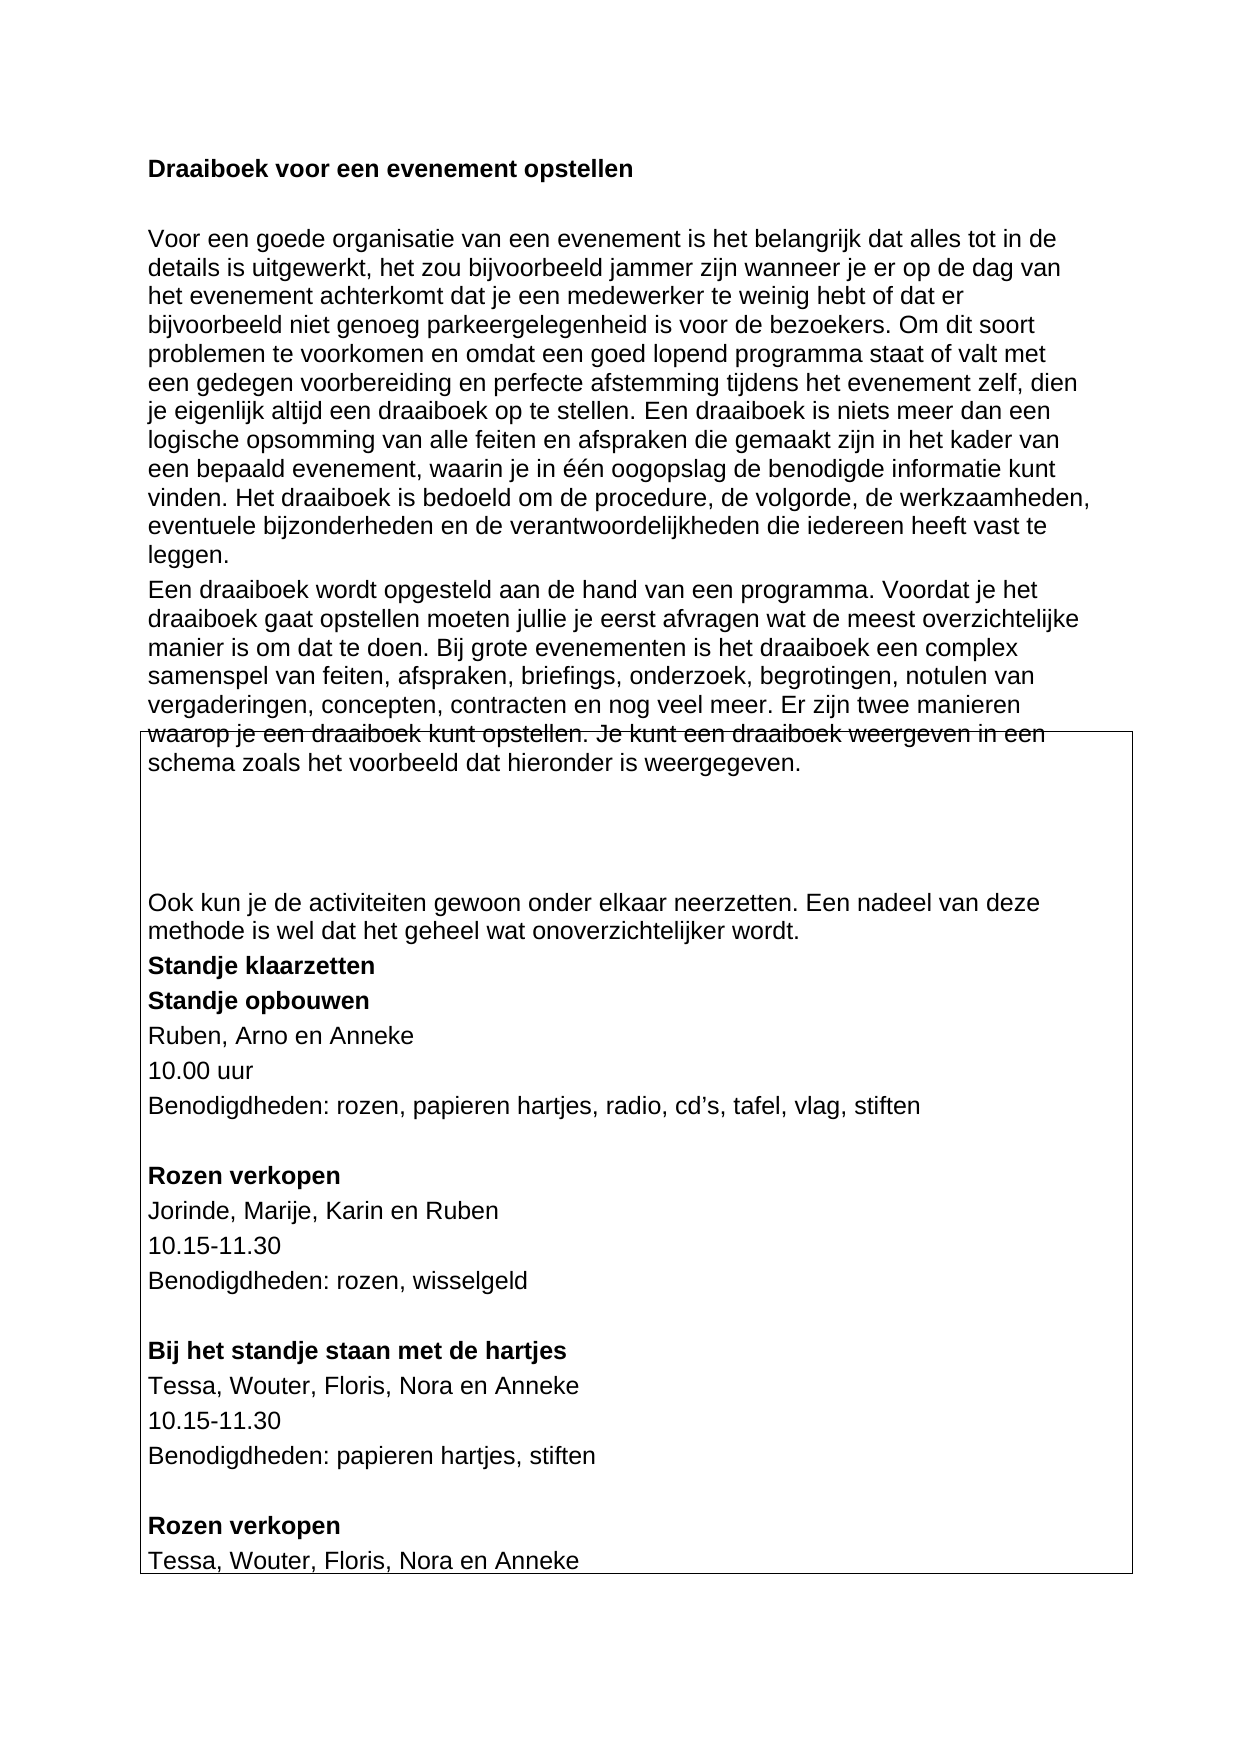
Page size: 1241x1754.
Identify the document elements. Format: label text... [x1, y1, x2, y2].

text Standje opbouwen [148, 986, 1093, 1015]
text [148, 1441, 1093, 1470]
text 10.15-11.30 [148, 1231, 1093, 1260]
text Een draaiboek wordt opgesteld aan de hand van een programma. Voordat je het draaiboek gaat opstellen moeten jullie je eerst afvragen wat de meest overzichtelijke manier is om dat te doen. Bij grote evenementen is het draaiboek een complex samenspel van feiten, afspraken, briefings, onderzoek, begrotingen, notulen van vergaderingen, concepten, contracten en nog veel meer. Er zijn twee manieren waarop je een draaiboek kunt opstellen. Je kunt een draaiboek weergeven in een schema zoals het voorbeeld dat hieronder is weergegeven. [148, 575, 1093, 731]
text Een draaiboek wordt opgesteld aan de hand van een programma. Voordat je het draaiboek gaat opstellen moeten jullie je eerst afvragen wat de meest overzichtelijke manier is om dat te doen. Bij grote evenementen is het draaiboek een complex samenspel van feiten, afspraken, briefings, onderzoek, begrotingen, notulen van vergaderingen, concepten, contracten en nog veel meer. Er zijn twee manieren waarop je een draaiboek kunt opstellen. Je kunt een draaiboek weergeven in een schema zoals het voorbeeld dat hieronder is weergegeven. [148, 732, 1093, 776]
text Ook kun je de activiteiten gewoon onder elkaar neerzetten. Een nadeel van deze methode is wel dat het geheel wat onoverzichtelijker wordt. [148, 888, 1093, 945]
text Benodigdheden: rozen, papieren hartjes, radio, cd’s, tafel, vlag, stiften [148, 1091, 1093, 1120]
text Draaiboek voor een evenement opstellen [148, 154, 1093, 183]
text Rozen verkopen [148, 1161, 1093, 1190]
text Tessa, Wouter, Floris, Nora en Anneke [148, 1371, 1093, 1400]
text Benodigdheden: rozen, wisselgeld [148, 1266, 1093, 1295]
text Standje klaarzetten [148, 951, 1093, 980]
text Jorinde, Marije, Karin en Ruben [148, 1196, 1093, 1225]
text Bij het standje staan met de hartjes [148, 1336, 1093, 1365]
text Voor een goede organisatie van een evenement is het belangrijk dat alles tot in de details is uitgewerkt, het zou bijvoorbeeld jammer zijn wanneer je er op de dag van het evenement achterkomt dat je een medewerker te weinig hebt of dat er bijvoorbeeld niet genoeg parkeergelegenheid is voor de bezoekers. Om dit soort problemen te voorkomen en omdat een goed lopend programma staat of valt met een gedegen voorbereiding en perfecte afstemming tijdens het evenement zelf, dien je eigenlijk altijd een draaiboek op te stellen. Een draaiboek is niets meer dan een logische opsomming van alle feiten en afspraken die gemaakt zijn in het kader van een bepaald evenement, waarin je in één oogopslag de benodigde informatie kunt vinden. Het draaiboek is bedoeld om de procedure, de volgorde, de werkzaamheden, eventuele bijzonderheden en de verantwoordelijkheden die iedereen heeft vast te leggen. [148, 224, 1093, 569]
text Ruben, Arno en Anneke [148, 1021, 1093, 1050]
text Tessa, Wouter, Floris, Nora en Anneke [148, 1546, 1093, 1573]
text 10.00 uur [148, 1056, 1093, 1085]
text Rozen verkopen [148, 1511, 1093, 1540]
text 10.15-11.30 [148, 1406, 1093, 1435]
